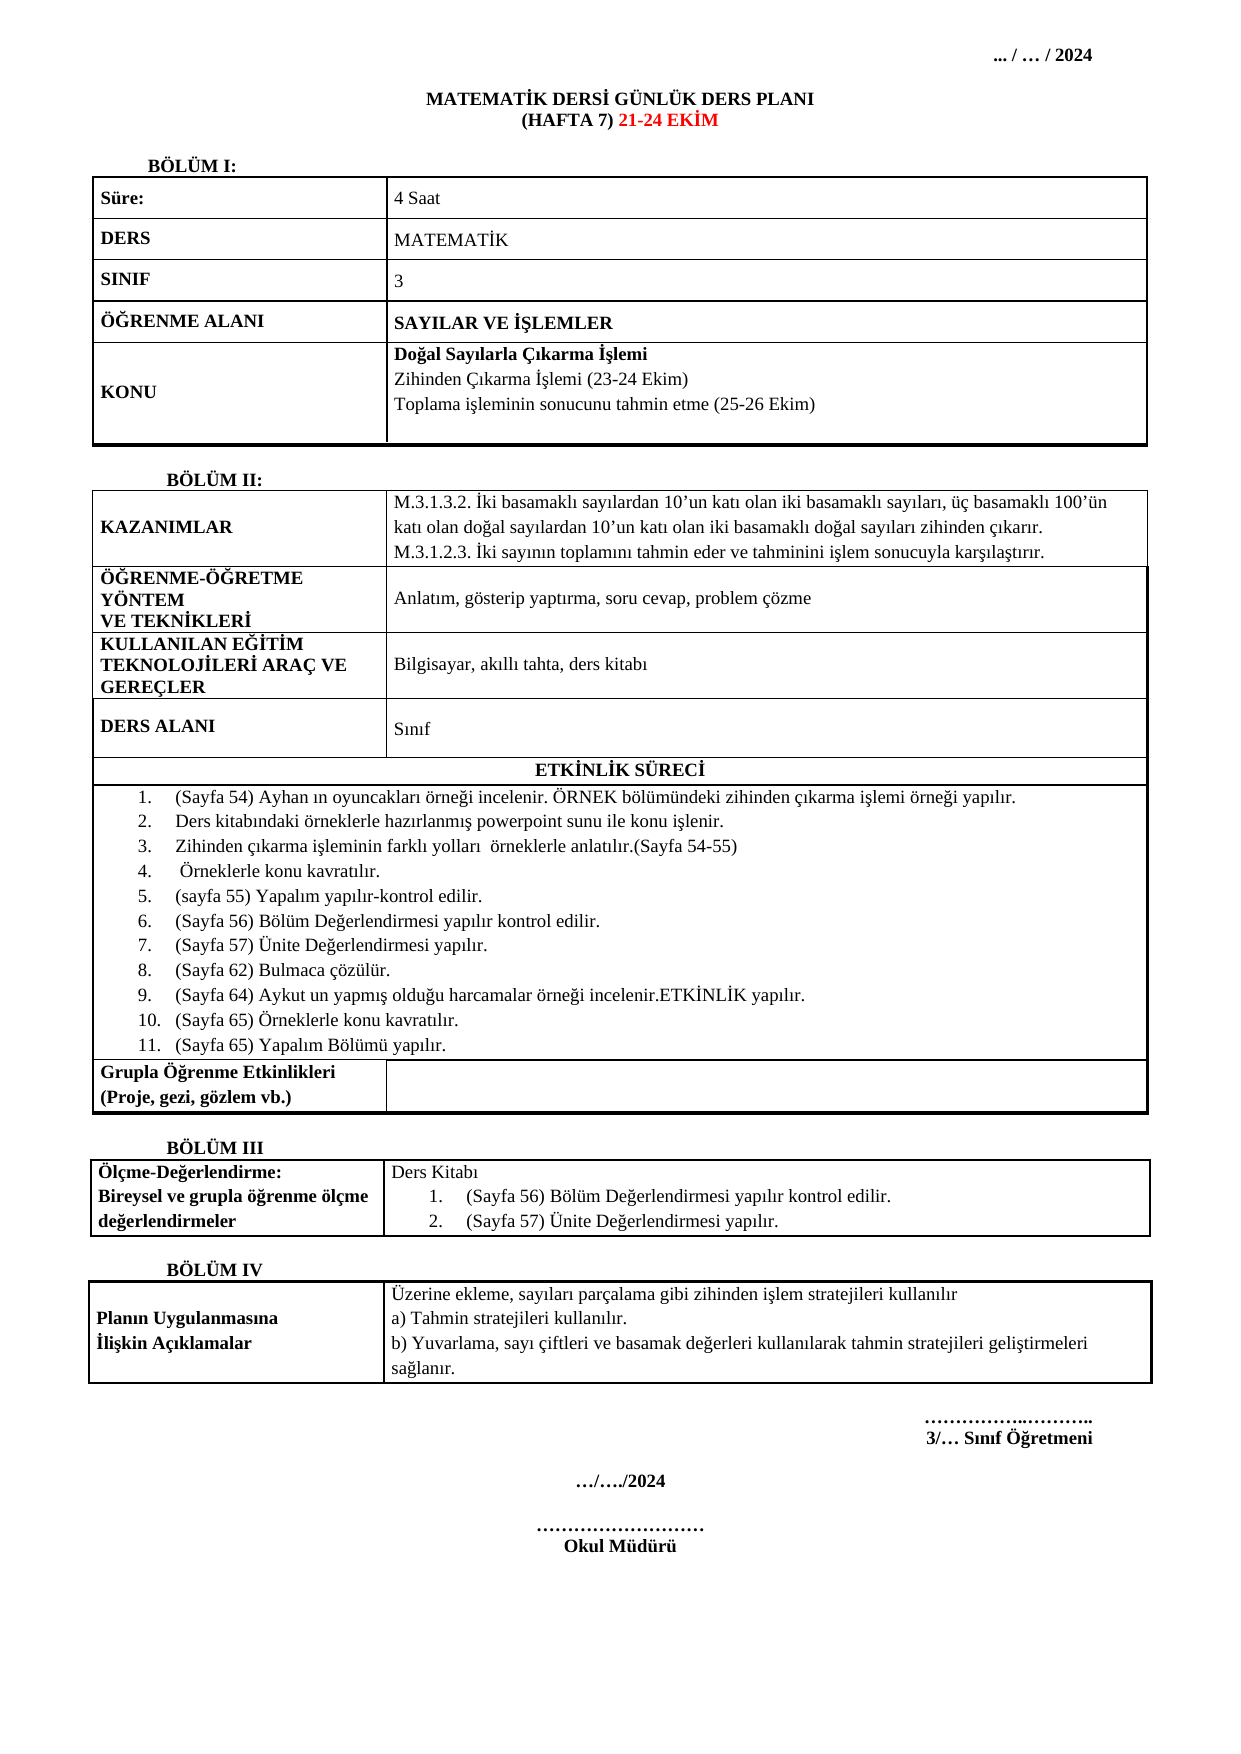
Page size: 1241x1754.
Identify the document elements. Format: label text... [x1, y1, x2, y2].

table_cell [387, 1061, 1146, 1111]
table_header Ölçme-Değerlendirme: Bireysel ve grupla öğrenme ölçme değerlendirmeler [92, 1161, 383, 1235]
text (HAFTA 7) 21-24 EKİM [148, 109, 1093, 131]
table_header Üzerine ekleme, sayıları parçalama gibi zihinden işlem stratejileri kullanılır a) Tahmin stratejileri kullanılır. b) Yuvarlama, sayı çiftleri ve basamak değerleri kullanılarak tahmin stratejileri geliştirmeleri sağlanır. [385, 1283, 1150, 1382]
table_header M.3.1.3.2. İki basamaklı sayılardan 10’un katı olan iki basamaklı sayıları, üç basamaklı 100’ün katı olan doğal sayılardan 10’un katı olan iki basamaklı doğal sayıları zihinden çıkarır. M.3.1.2.3. İki sayının toplamını tahmin eder ve tahminini işlem sonucuyla karşılaştırır. [387, 491, 1147, 566]
table_header Süre: [94, 178, 386, 218]
text Okul Müdürü [148, 1535, 1093, 1557]
text ……………..……….. [148, 1406, 1093, 1427]
subtitle BÖLÜM IV [148, 1259, 1093, 1280]
table_cell MATEMATİK [388, 219, 1146, 259]
table_cell (Sayfa 54) Ayhan ın oyuncakları örneği incelenir. ÖRNEK bölümündeki zihinden çıkarma işlemi örneği yapılır. Ders kitabındaki örneklerle hazırlanmış powerpoint sunu ile konu işlenir. Zihinden çıkarma işleminin farklı yolları örneklerle anlatılır.(Sayfa 54-55) Örneklerle konu kavratılır. (sayfa 55) Yapalım yapılır-kontrol edilir. (Sayfa 56) Bölüm Değerlendirmesi yapılır kontrol edilir. (Sayfa 57) Ünite Değerlendirmesi yapılır. (Sayfa 62) Bulmaca çözülür. (Sayfa 64) Aykut un yapmış olduğu harcamalar örneği incelenir.ETKİNLİK yapılır. (Sayfa 65) Örneklerle konu kavratılır. (Sayfa 65) Yapalım Bölümü yapılır. [94, 786, 1146, 1059]
text …/…./2024 [148, 1470, 1093, 1492]
table_header Ders Kitabı (Sayfa 56) Bölüm Değerlendirmesi yapılır kontrol edilir. (Sayfa 57) Ünite Değerlendirmesi yapılır. [385, 1161, 1149, 1235]
table_cell 3 [388, 260, 1146, 300]
text MATEMATİK DERSİ GÜNLÜK DERS PLANI [148, 87, 1093, 109]
subtitle BÖLÜM III [148, 1137, 1093, 1158]
table_cell ÖĞRENME-ÖĞRETME YÖNTEM VE TEKNİKLERİ [93, 567, 386, 632]
table_header Planın Uygulanmasına İlişkin Açıklamalar [90, 1283, 383, 1382]
text BÖLÜM I: [148, 155, 1093, 176]
table_cell ETKİNLİK SÜRECİ [94, 758, 1146, 783]
table_cell SINIF [94, 260, 386, 300]
table_cell Grupla Öğrenme Etkinlikleri (Proje, gezi, gözlem vb.) [94, 1060, 386, 1111]
text ……………………… [148, 1513, 1093, 1535]
table_header KAZANIMLAR [93, 491, 386, 566]
table_cell KONU [94, 343, 386, 442]
table_cell DERS ALANI [94, 699, 386, 757]
table_cell SAYILAR VE İŞLEMLER [388, 302, 1146, 342]
table_cell Anlatım, gösterip yaptırma, soru cevap, problem çözme [387, 567, 1146, 632]
table_cell ÖĞRENME ALANI [94, 302, 386, 342]
text BÖLÜM II: [148, 469, 1093, 490]
table_cell DERS [94, 219, 386, 259]
text ... / … / 2024 [148, 44, 1093, 66]
table_cell Sınıf [387, 699, 1146, 757]
table_cell Doğal Sayılarla Çıkarma İşlemi Zihinden Çıkarma İşlemi (23-24 Ekim) Toplama işleminin sonucunu tahmin etme (25-26 Ekim) [388, 343, 1146, 442]
table_cell Bilgisayar, akıllı tahta, ders kitabı [387, 633, 1146, 697]
table_cell KULLANILAN EĞİTİM TEKNOLOJİLERİ ARAÇ VE GEREÇLER [93, 633, 386, 697]
text 3/… Sınıf Öğretmeni [148, 1427, 1093, 1449]
table_header 4 Saat [388, 178, 1146, 218]
